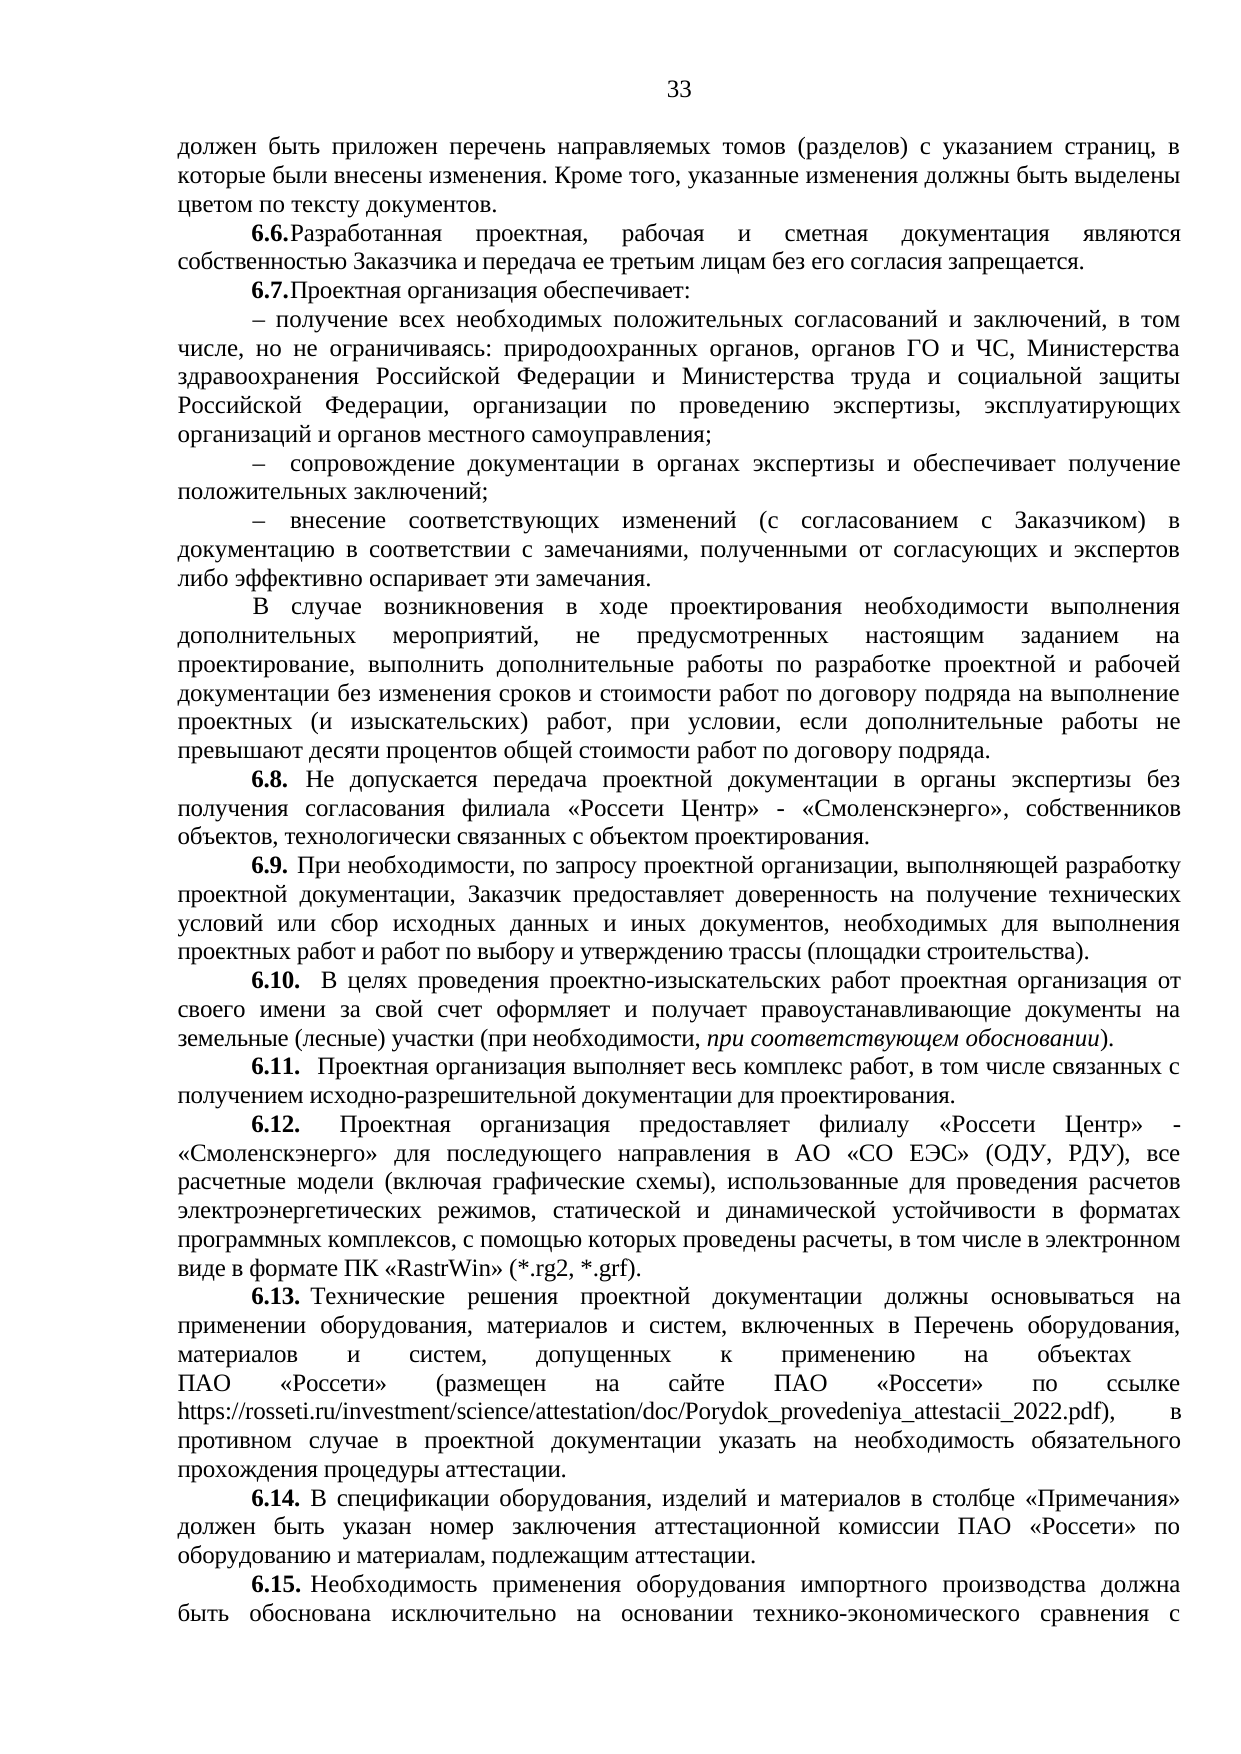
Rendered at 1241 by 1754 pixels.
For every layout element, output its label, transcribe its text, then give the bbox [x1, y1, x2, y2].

text – получение всех необходимых положительных согласований и заключений, в том числе, но не ограничиваясь: природоохранных органов, органов ГО и ЧС, Министерства здравоохранения Российской Федерации и Министерства труда и социальной защиты Российской Федерации, организации по проведению экспертизы, эксплуатирующих организаций и органов местного самоуправления; [177, 304, 1181, 448]
list В целях проведения проектно-изыскательских работ проектная организация от своего имени за свой счет оформляет и получает правоустанавливающие документы на земельные (лесные) участки (при необходимости, при соответствующем обосновании). [177, 965, 1181, 1051]
list Проектная организация обеспечивает: [177, 275, 1181, 304]
list Проектная организация выполняет весь комплекс работ, в том числе связанных с получением исходно-разрешительной документации для проектирования. [177, 1051, 1181, 1109]
text В случае возникновения в ходе проектирования необходимости выполнения дополнительных мероприятий, не предусмотренных настоящим заданием на проектирование, выполнить дополнительные работы по разработке проектной и рабочей документации без изменения сроков и стоимости работ по договору подряда на выполнение проектных (и изыскательских) работ, при условии, если дополнительные работы не превышают десяти процентов общей стоимости работ по договору подряда. [177, 591, 1181, 764]
list Проектная организация предоставляет филиалу «Россети Центр» - «Смоленскэнерго» для последующего направления в АО «СО ЕЭС» (ОДУ, РДУ), все расчетные модели (включая графические схемы), использованные для проведения расчетов электроэнергетических режимов, статической и динамической устойчивости в форматах программных комплексов, с помощью которых проведены расчеты, в том числе в электронном виде в формате ПК «RastrWin» (*.rg2, *.grf). [177, 1109, 1181, 1281]
list Разработанная проектная, рабочая и сметная документация являются собственностью Заказчика и передача ее третьим лицам без его согласия запрещается. [177, 218, 1181, 275]
list При необходимости, по запросу проектной организации, выполняющей разработку проектной документации, Заказчик предоставляет доверенность на получение технических условий или сбор исходных данных и иных документов, необходимых для выполнения проектных работ и работ по выбору и утверждению трассы (площадки строительства). [177, 850, 1181, 965]
list Не допускается передача проектной документации в органы экспертизы без получения согласования филиала «Россети Центр» - «Смоленскэнерго», собственников объектов, технологически связанных с объектом проектирования. [177, 764, 1181, 850]
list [177, 131, 1181, 218]
text – сопровождение документации в органах экспертизы и обеспечивает получение положительных заключений; [177, 448, 1181, 505]
list Технические решения проектной документации должны основываться на применении оборудования, материалов и систем, включенных в Перечень оборудования, материалов и систем, допущенных к применению на объектах ПАО «Россети» (размещен на сайте ПАО «Россети» по ссылке https://rosseti.ru/investment/science/attestation/doc/Porydok_provedeniya_attestacii_2022.pdf), в противном случае в проектной документации указать на необходимость обязательного прохождения процедуры аттестации. [177, 1281, 1181, 1483]
text – внесение соответствующих изменений (с согласованием с Заказчиком) в документацию в соответствии с замечаниями, полученными от согласующих и экспертов либо эффективно оспаривает эти замечания. [177, 505, 1181, 591]
list В спецификации оборудования, изделий и материалов в столбце «Примечания» должен быть указан номер заключения аттестационной комиссии ПАО «Россети» по оборудованию и материалам, подлежащим аттестации. [177, 1483, 1181, 1569]
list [177, 1569, 1181, 1626]
